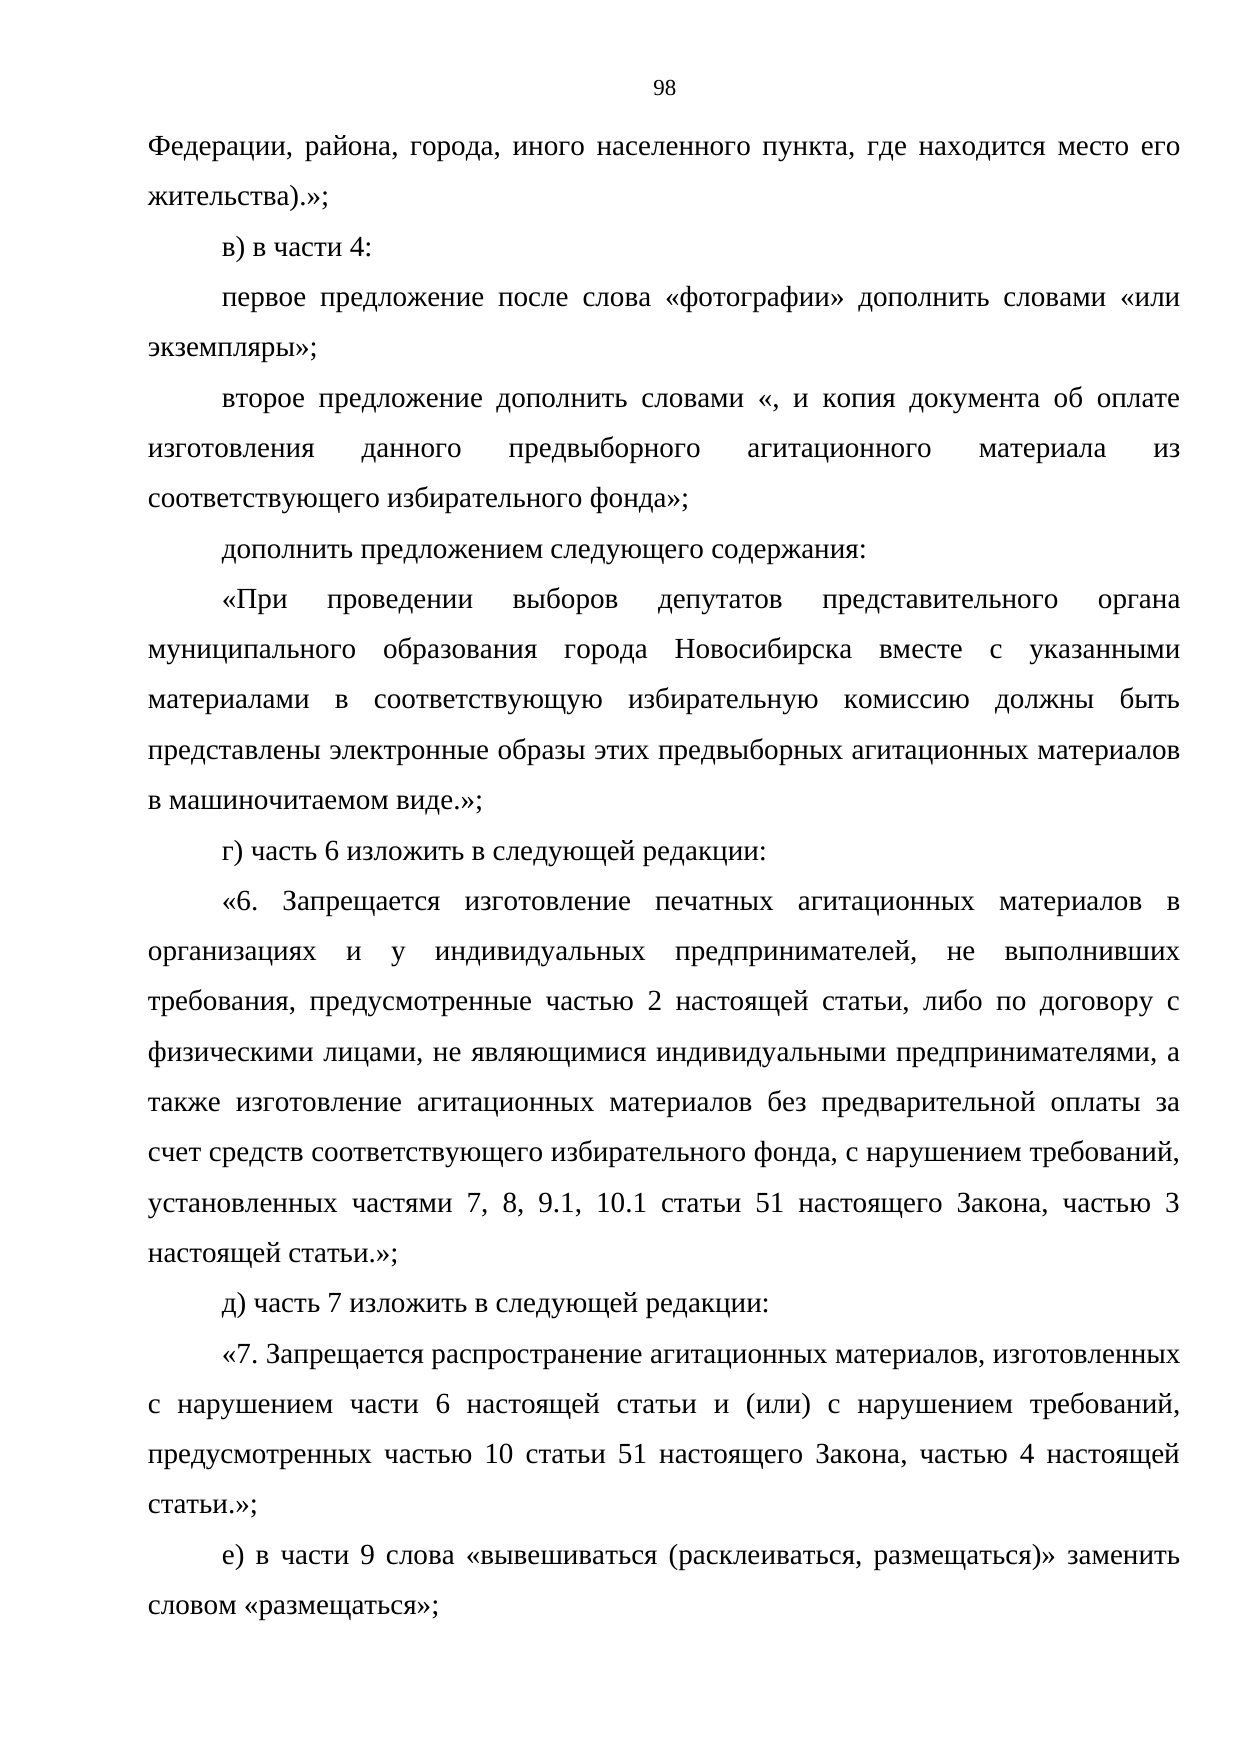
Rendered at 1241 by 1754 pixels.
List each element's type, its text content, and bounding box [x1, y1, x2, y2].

text дополнить предложением следующего содержания: [148, 531, 1181, 564]
text в) в части 4: [148, 229, 1181, 262]
text г) часть 6 изложить в следующей редакции: [148, 833, 1181, 866]
text «При проведении выборов депутатов представительного органа муниципального образования города Новосибирска вместе с указанными материалами в соответствующую избирательную комиссию должны быть представлены электронные образы этих предвыборных агитационных материалов в машиночитаемом виде.»; [148, 581, 1181, 816]
text е) в части 9 слова «вывешиваться (расклеиваться, размещаться)» заменить словом «размещаться»; [148, 1537, 1181, 1621]
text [148, 128, 1181, 212]
text «6. Запрещается изготовление печатных агитационных материалов в организациях и у индивидуальных предпринимателей, не выполнивших требования, предусмотренные частью 2 настоящей статьи, либо по договору с физическими лицами, не являющимися индивидуальными предпринимателями, а также изготовление агитационных материалов без предварительной оплаты за счет средств соответствующего избирательного фонда, с нарушением требований, установленных частями 7, 8, 9.1, 10.1 статьи 51 настоящего Закона, частью 3 настоящей статьи.»; [148, 883, 1181, 1269]
text «7. Запрещается распространение агитационных материалов, изготовленных с нарушением части 6 настоящей статьи и (или) с нарушением требований, предусмотренных частью 10 статьи 51 настоящего Закона, частью 4 настоящей статьи.»; [148, 1336, 1181, 1520]
text д) часть 7 изложить в следующей редакции: [148, 1285, 1181, 1319]
text первое предложение после слова «фотографии» дополнить словами «или экземпляры»; [148, 279, 1181, 363]
text второе предложение дополнить словами «, и копия документа об оплате изготовления данного предвыборного агитационного материала из соответствующего избирательного фонда»; [148, 380, 1181, 514]
